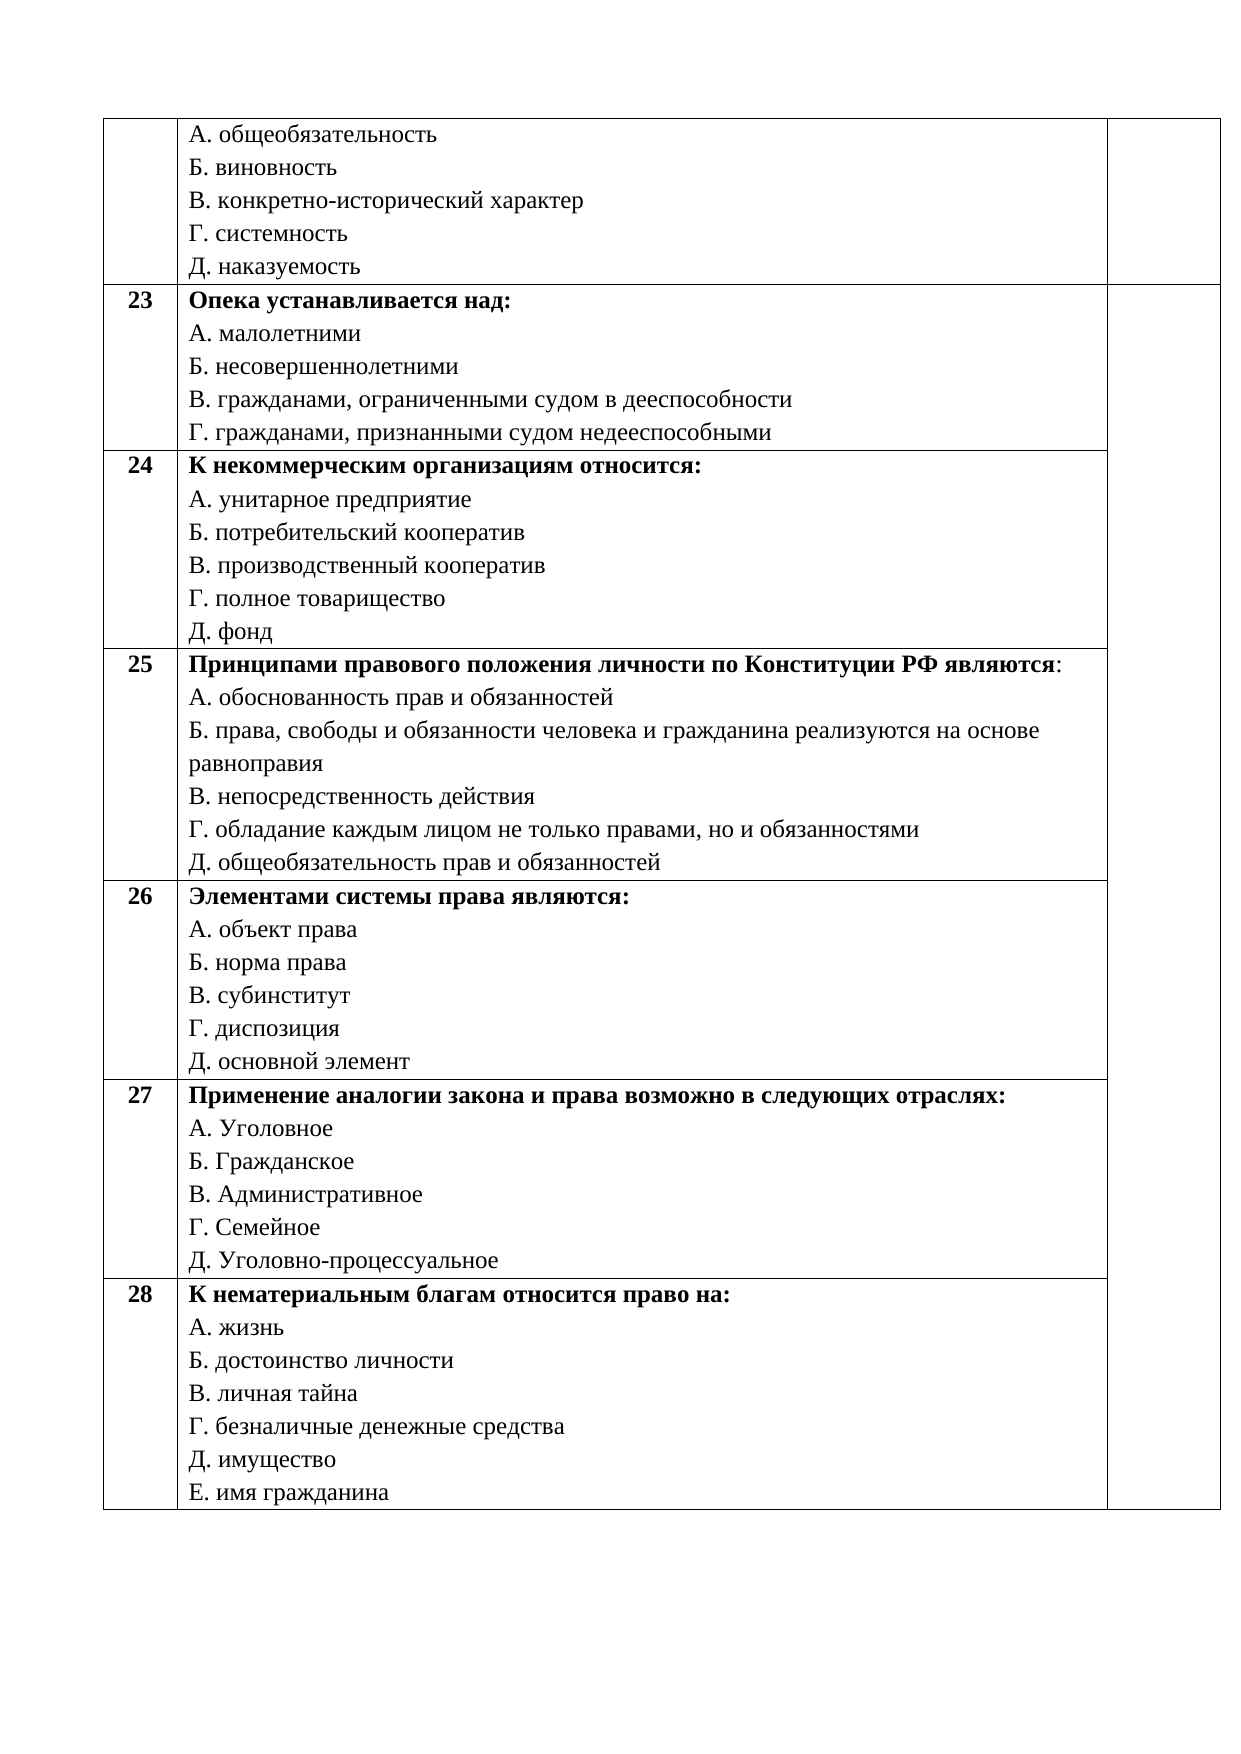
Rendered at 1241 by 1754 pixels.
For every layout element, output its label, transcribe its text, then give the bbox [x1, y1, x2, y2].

table_cell К нематериальным благам относится право на: А. жизнь Б. достоинство личности В. личная тайна Г. безналичные денежные средства Д. имущество Е. имя гражданина [178, 1279, 1107, 1509]
table_cell 22 [104, 119, 177, 284]
table_cell 26 [104, 881, 177, 1079]
table_cell 25 [104, 649, 177, 880]
table_cell 28 [104, 1279, 177, 1509]
table_cell 24 [104, 451, 177, 648]
table_cell Принципами правового положения личности по Конституции РФ являются: А. обоснованность прав и обязанностей Б. права, свободы и обязанности человека и гражданина реализуются на основе равноправия В. непосредственность действия Г. обладание каждым лицом не только правами, но и обязанностями Д. общеобязательность прав и обязанностей [178, 649, 1107, 880]
table_cell Опека устанавливается над: А. малолетними Б. несовершеннолетними В. гражданами, ограниченными судом в дееспособности Г. гражданами, признанными судом недееспособными [178, 285, 1107, 449]
table_cell 23 [104, 285, 177, 449]
table_cell [1108, 285, 1220, 1509]
table_cell Применение аналогии закона и права возможно в следующих отраслях: А. Уголовное Б. Гражданское В. Административное Г. Семейное Д. Уголовно-процессуальное [178, 1080, 1107, 1278]
table_cell 27 [104, 1080, 177, 1278]
table_cell Элементами системы права являются: А. объект права Б. норма права В. субинститут Г. диспозиция Д. основной элемент [178, 881, 1107, 1079]
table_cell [178, 119, 1107, 284]
table_cell К некоммерческим организациям относится: А. унитарное предприятие Б. потребительский кооператив В. производственный кооператив Г. полное товарищество Д. фонд [178, 451, 1107, 648]
